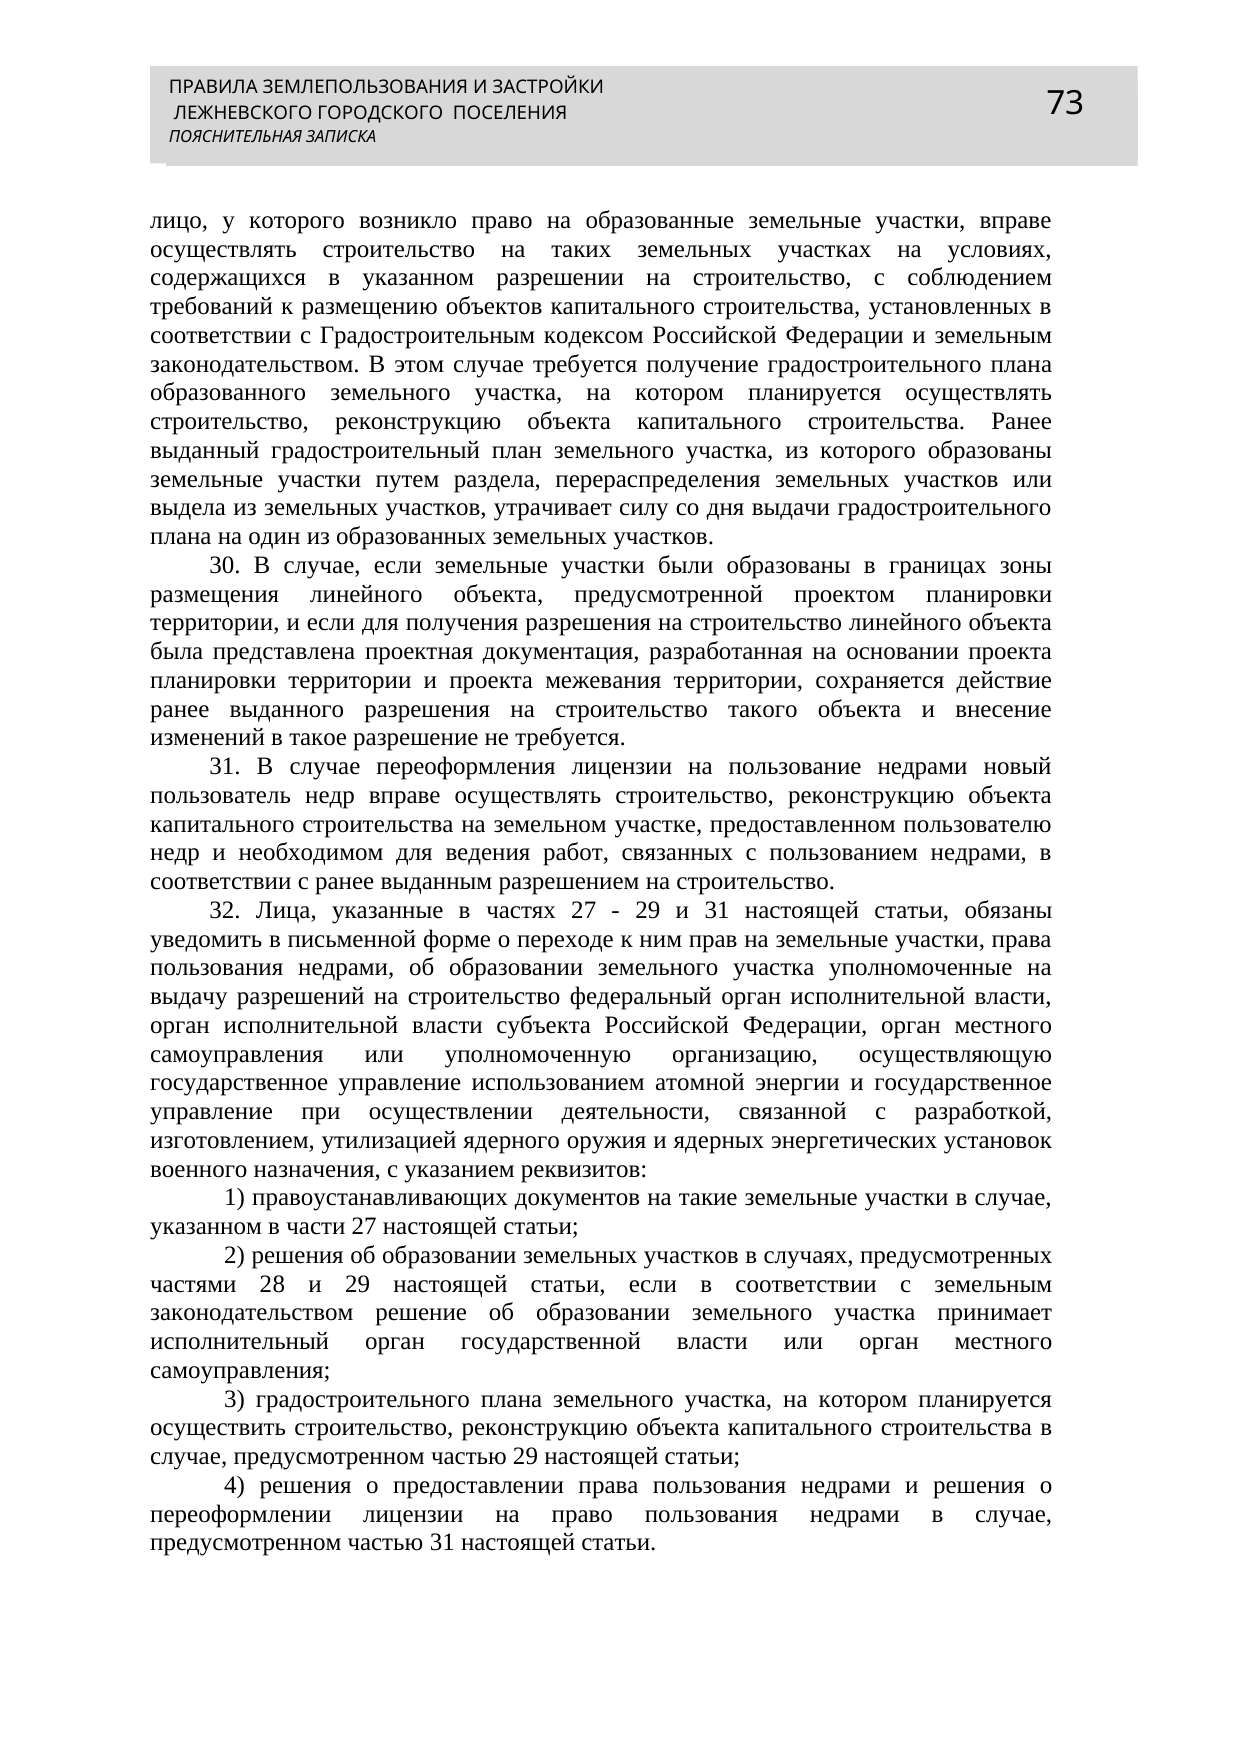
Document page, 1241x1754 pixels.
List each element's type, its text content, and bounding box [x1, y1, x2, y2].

text 4) решения о предоставлении права пользования недрами и решения о переоформлении лицензии на право пользования недрами в случае, предусмотренном частью 31 настоящей статьи. [150, 1470, 1053, 1556]
text 30. В случае, если земельные участки были образованы в границах зоны размещения линейного объекта, предусмотренной проектом планировки территории, и если для получения разрешения на строительство линейного объекта была представлена проектная документация, разработанная на основании проекта планировки территории и проекта межевания территории, сохраняется действие ранее выданного разрешения на строительство такого объекта и внесение изменений в такое разрешение не требуется. [150, 550, 1053, 751]
text 3) градостроительного плана земельного участка, на котором планируется осуществить строительство, реконструкцию объекта капитального строительства в случае, предусмотренном частью 29 настоящей статьи; [150, 1384, 1053, 1470]
text 2) решения об образовании земельных участков в случаях, предусмотренных частями 28 и 29 настоящей статьи, если в соответствии с земельным законодательством решение об образовании земельного участка принимает исполнительный орган государственной власти или орган местного самоуправления; [150, 1240, 1053, 1384]
text 32. Лица, указанные в частях 27 - 29 и 31 настоящей статьи, обязаны уведомить в письменной форме о переходе к ним прав на земельные участки, права пользования недрами, об образовании земельного участка уполномоченные на выдачу разрешений на строительство федеральный орган исполнительной власти, орган исполнительной власти субъекта Российской Федерации, орган местного самоуправления или уполномоченную организацию, осуществляющую государственное управление использованием атомной энергии и государственное управление при осуществлении деятельности, связанной с разработкой, изготовлением, утилизацией ядерного оружия и ядерных энергетических установок военного назначения, с указанием реквизитов: [150, 895, 1053, 1182]
text 31. В случае переоформления лицензии на пользование недрами новый пользователь недр вправе осуществлять строительство, реконструкцию объекта капитального строительства на земельном участке, предоставленном пользователю недр и необходимом для ведения работ, связанных с пользованием недрами, в соответствии с ранее выданным разрешением на строительство. [150, 751, 1053, 895]
text 1) правоустанавливающих документов на такие земельные участки в случае, указанном в части 27 настоящей статьи; [150, 1182, 1053, 1240]
